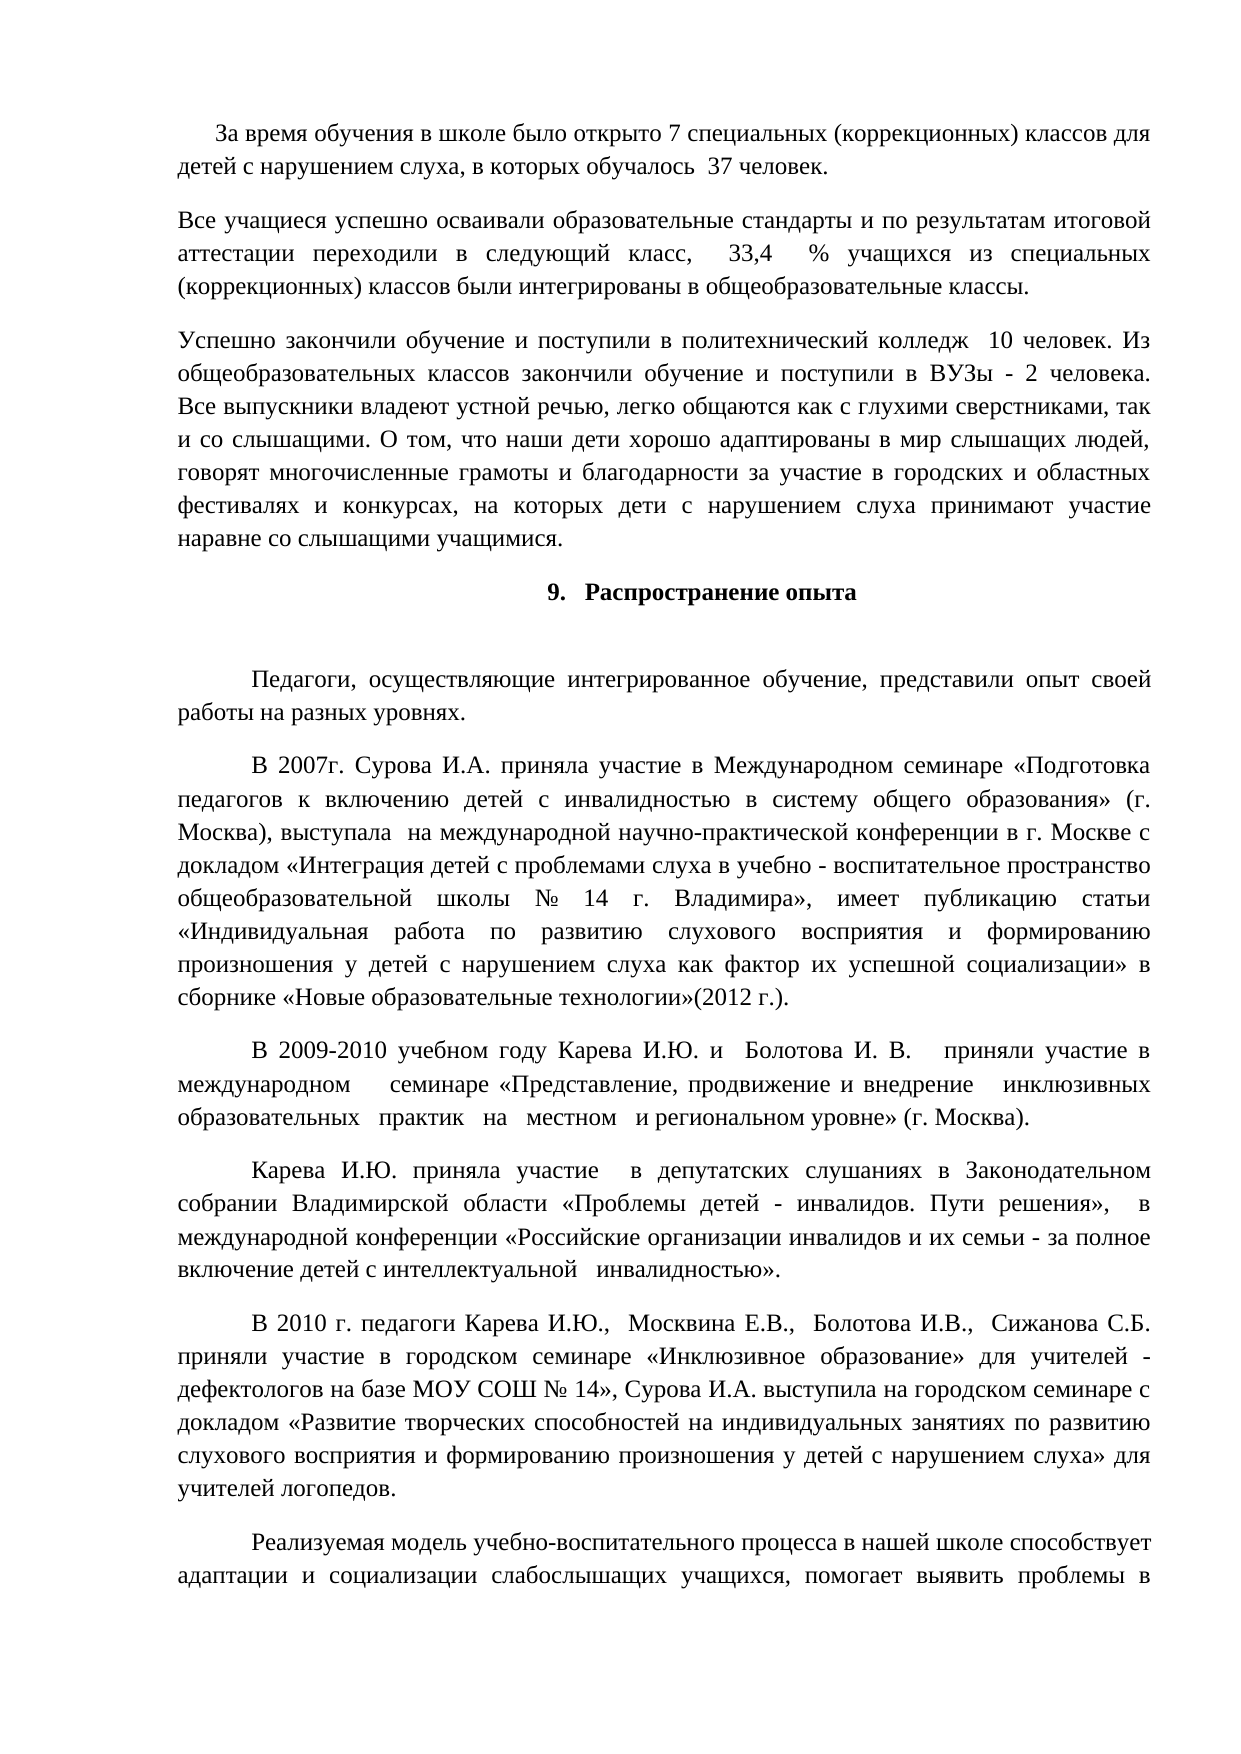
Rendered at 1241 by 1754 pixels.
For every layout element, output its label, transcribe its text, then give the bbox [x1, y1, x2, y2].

list Распространение опыта [252, 577, 1152, 606]
text В . педагоги Карева И.Ю., Москвина Е.В., Болотова И.В., Сижанова С.Б. приняли участие в городском семинаре «Инклюзивное образование» для учителей - дефектологов на базе МОУ СОШ № 14», Сурова И.А. выступила на городском семинаре с докладом «Развитие творческих способностей на индивидуальных занятиях по развитию слухового восприятия и формированию произношения у детей с нарушением слуха» для учителей логопедов. [177, 1308, 1152, 1502]
text Успешно закончили обучение и поступили в политехнический колледж 10 человек. Из общеобразовательных классов закончили обучение и поступили в ВУЗы - 2 человека. Все выпускники владеют устной речью, легко общаются как с глухими сверстниками, так и со слышащими. О том, что наши дети хорошо адаптированы в мир слышащих людей, говорят многочисленные грамоты и благодарности за участие в городских и областных фестивалях и конкурсах, на которых дети с нарушением слуха принимают участие наравне со слышащими учащимися. [177, 325, 1152, 552]
text Все учащиеся успешно осваивали образовательные стандарты и по результатам итоговой аттестации переходили в следующий класс, 33,4 % учащихся из специальных (коррекционных) классов были интегрированы в общеобразовательные классы. [177, 205, 1152, 300]
text В 2009-2010 учебном году Карева И.Ю. и Болотова И. В. приняли участие в международном семинаре «Представление, продвижение и внедрение инклюзивных образовательных практик на местном и региональном уровне» (г. Москва). [177, 1036, 1152, 1130]
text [177, 1527, 1152, 1589]
text За время обучения в школе было открыто 7 специальных (коррекционных) классов для детей с нарушением слуха, в которых обучалось 37 человек. [177, 118, 1152, 180]
text В 2007г. Сурова И.А. приняла участие в Международном семинаре «Подготовка педагогов к включению детей с инвалидностью в систему общего образования» (г. Москва), выступала на международной научно-практической конференции в г. Москве с докладом «Интеграция детей с проблемами слуха в учебно - воспитательное пространство общеобразовательной школы № . Владимира», имеет публикацию статьи «Индивидуальная работа по развитию слухового восприятия и формированию произношения у детей с нарушением слуха как фактор их успешной социализации» в сборнике «Новые образовательные технологии»(.). [177, 751, 1152, 1011]
text Карева И.Ю. приняла участие в депутатских слушаниях в Законодательном собрании Владимирской области «Проблемы детей - инвалидов. Пути решения», в международной конференции «Российские организации инвалидов и их семьи - за полное включение детей с интеллектуальной инвалидностью». [177, 1156, 1152, 1283]
text Педагоги, осуществляющие интегрированное обучение, представили опыт своей работы на разных уровнях. [177, 664, 1152, 726]
